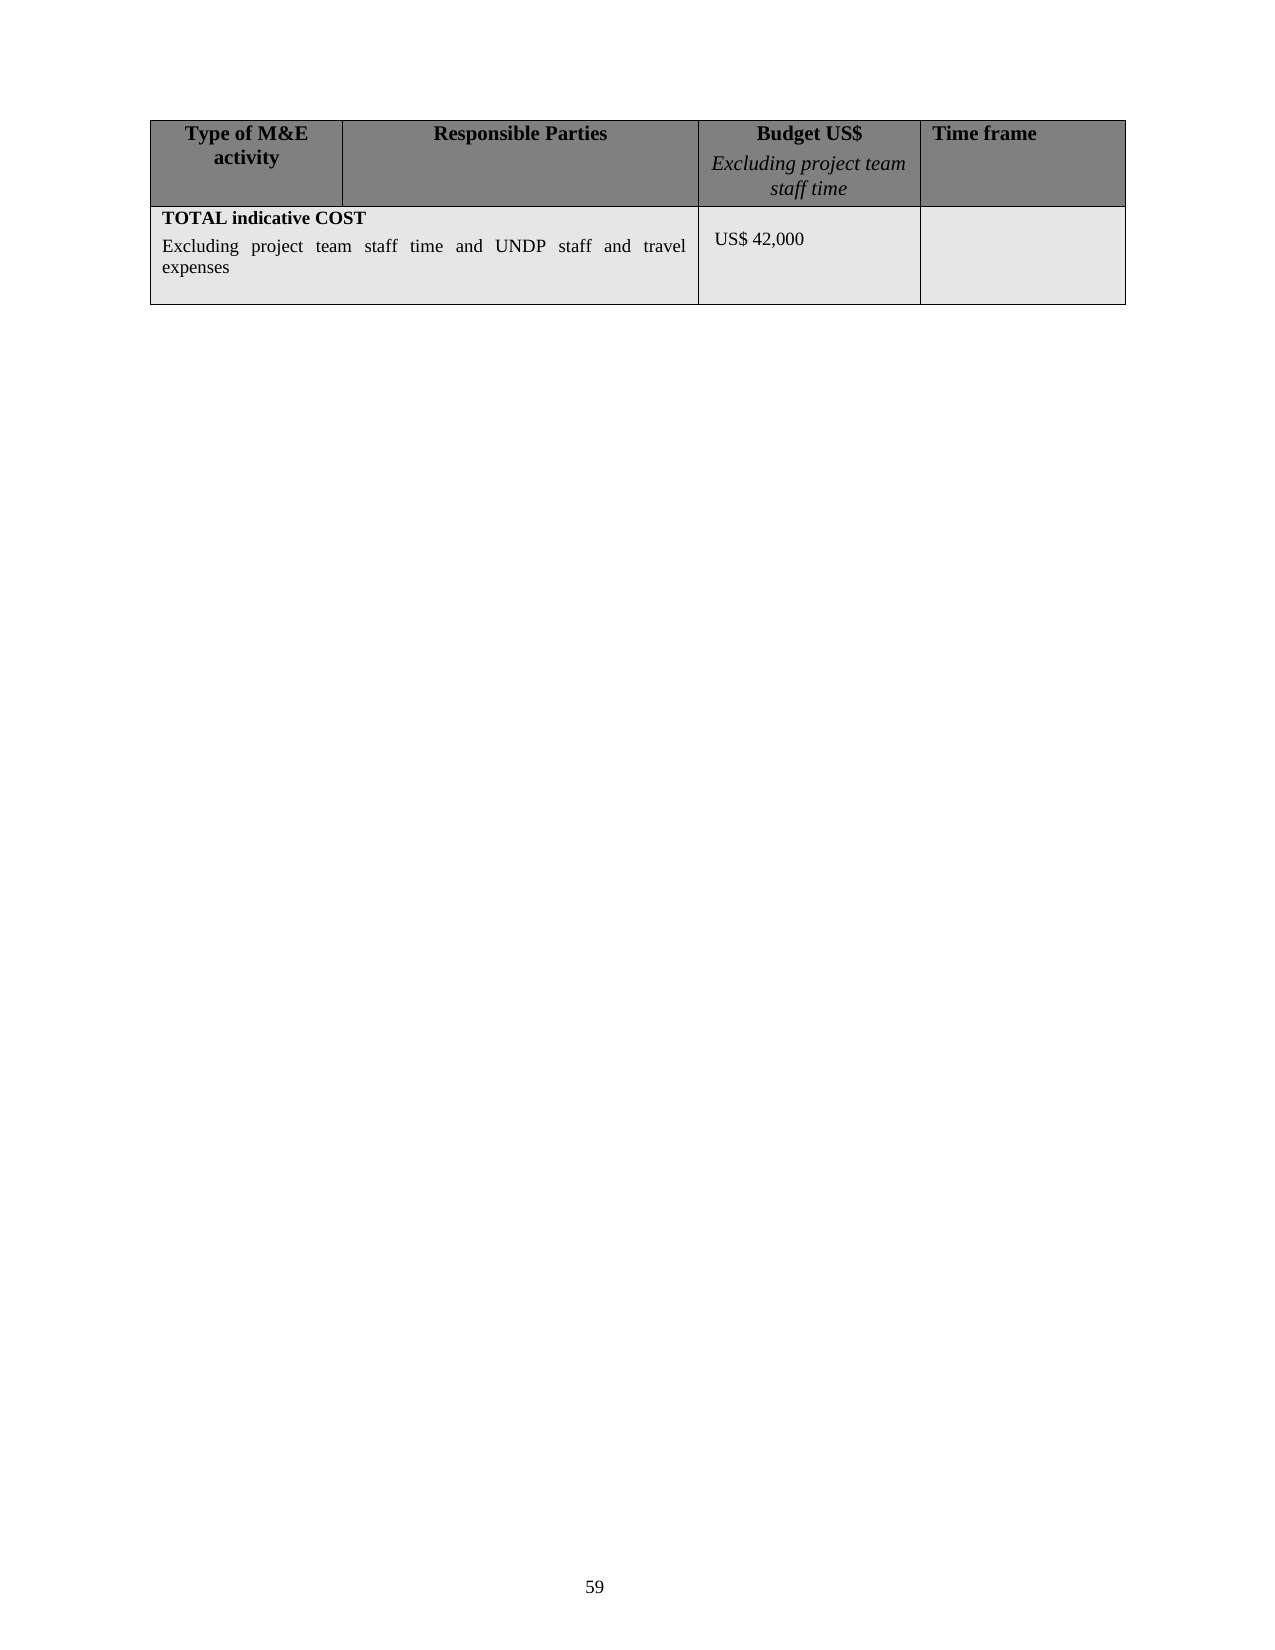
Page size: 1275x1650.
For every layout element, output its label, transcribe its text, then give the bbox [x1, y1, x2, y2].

table_header Type of M&E activity [151, 121, 342, 206]
table_cell TOTAL indicative COST Excluding project team staff time and UNDP staff and travel expenses [151, 207, 698, 304]
table_header Budget US$ Excluding project team staff time [699, 121, 920, 206]
table_header Responsible Parties [343, 121, 698, 206]
table_cell [921, 207, 1125, 304]
table_cell US$ 42,000 [699, 207, 920, 304]
table_header Time frame [921, 121, 1125, 206]
